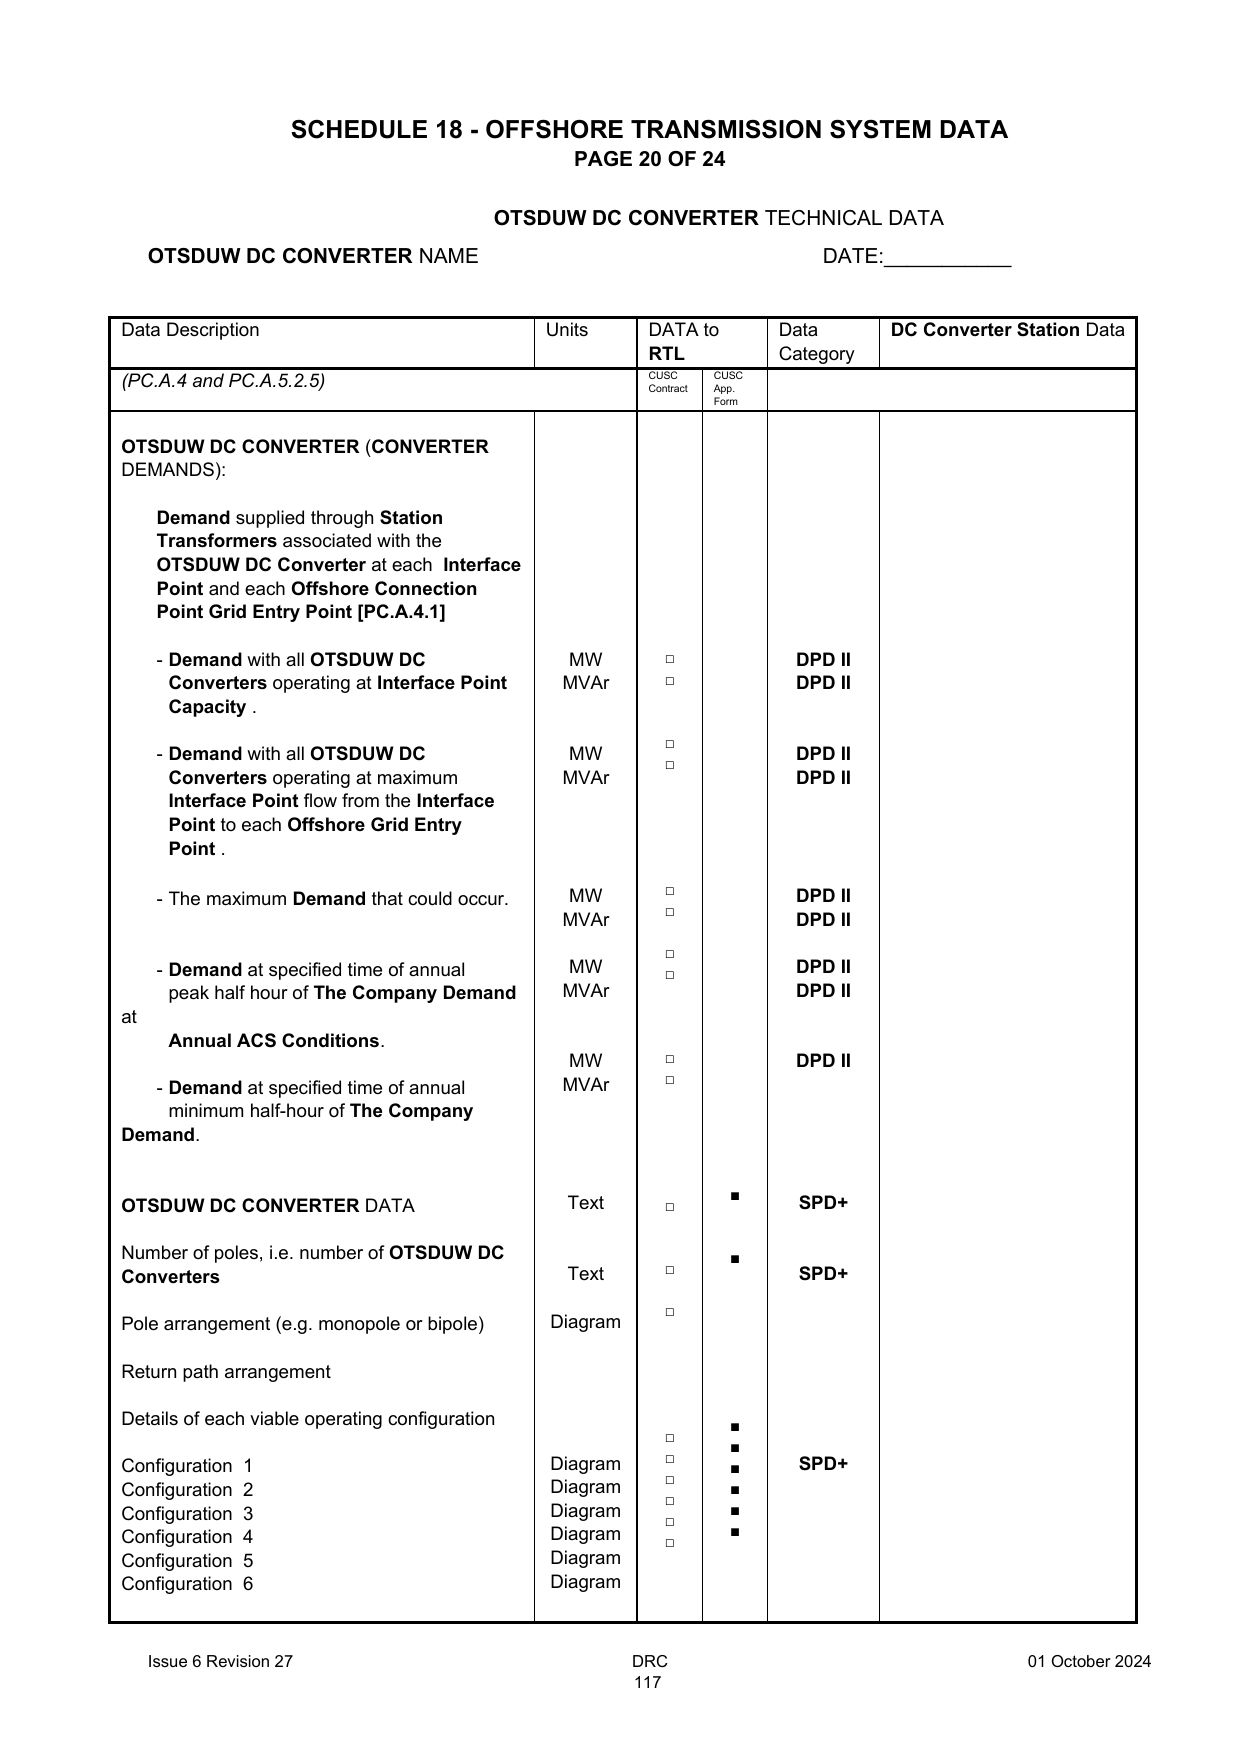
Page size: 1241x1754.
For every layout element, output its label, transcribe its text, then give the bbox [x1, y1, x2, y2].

text PAGE 20 OF 24 [148, 147, 1152, 171]
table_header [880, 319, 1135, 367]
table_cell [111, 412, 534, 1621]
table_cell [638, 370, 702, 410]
text OTSDUW DC CONVERTER TECHNICAL DATA [148, 206, 1240, 229]
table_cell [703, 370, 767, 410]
text OTSDUW DC CONVERTER NAME DATE:___________ [148, 244, 1240, 268]
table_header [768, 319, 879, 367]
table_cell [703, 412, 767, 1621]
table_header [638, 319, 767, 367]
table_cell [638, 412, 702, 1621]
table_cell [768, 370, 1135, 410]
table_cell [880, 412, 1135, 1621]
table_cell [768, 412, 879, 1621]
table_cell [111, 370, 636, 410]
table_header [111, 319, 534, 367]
text SCHEDULE 18 - OFFSHORE TRANSMISSION SYSTEM DATA [148, 115, 1152, 144]
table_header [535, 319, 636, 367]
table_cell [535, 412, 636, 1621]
